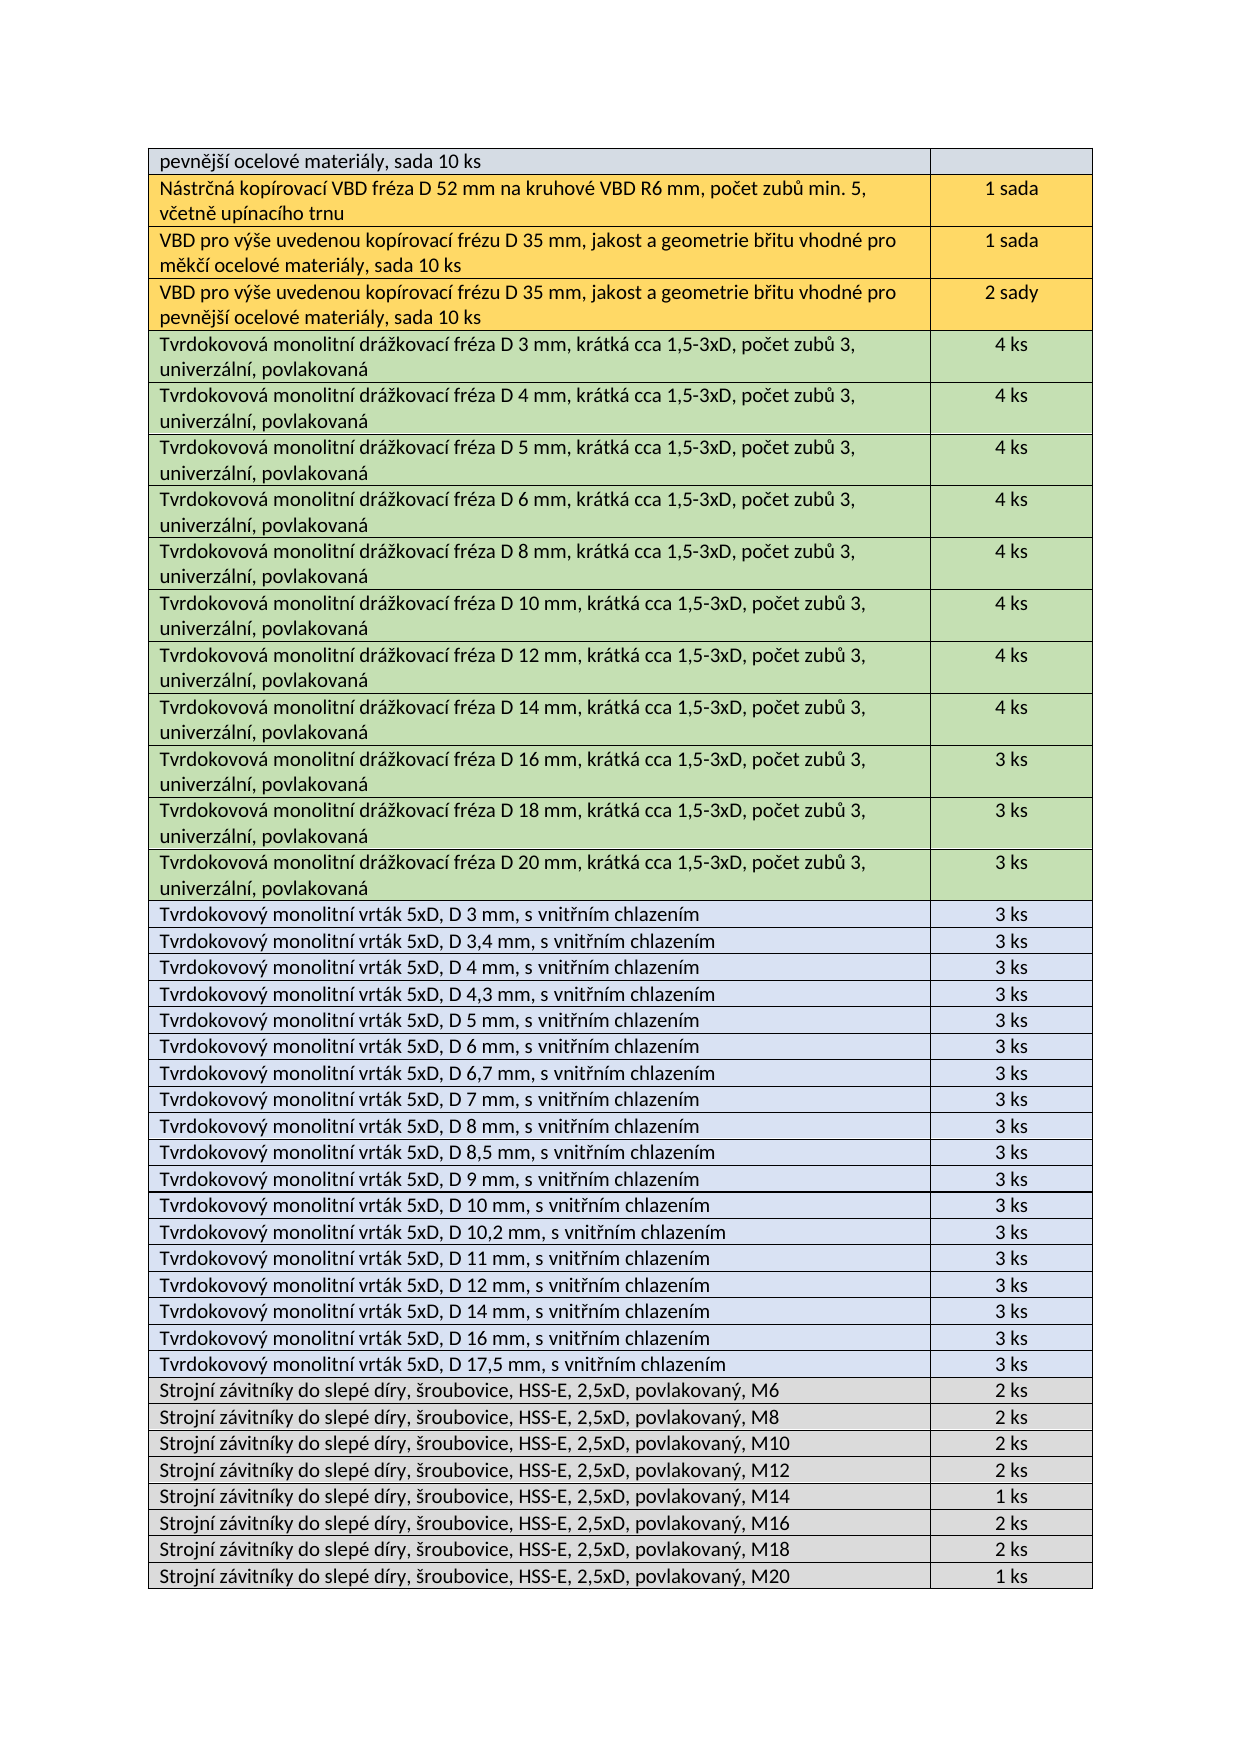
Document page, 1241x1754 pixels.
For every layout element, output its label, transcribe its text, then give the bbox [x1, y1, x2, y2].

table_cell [149, 149, 930, 174]
table_cell Tvrdokovový monolitní vrták 5xD, D 14 mm, s vnitřním chlazením [149, 1298, 930, 1324]
table_cell 4 ks [931, 383, 1092, 433]
table_cell Strojní závitníky do slepé díry, šroubovice, HSS-E, 2,5xD, povlakovaný, M12 [149, 1457, 930, 1482]
table_cell Tvrdokovový monolitní vrták 5xD, D 7 mm, s vnitřním chlazením [149, 1087, 930, 1112]
table_cell 3 ks [931, 1193, 1092, 1218]
table_cell 3 ks [931, 1060, 1092, 1086]
table_cell Tvrdokovová monolitní drážkovací fréza D 14 mm, krátká cca 1,5-3xD, počet zubů 3, univerzální, povlakovaná [149, 694, 930, 745]
table_cell 3 ks [931, 928, 1092, 953]
table_cell 1 sada [931, 175, 1092, 226]
table_cell 3 ks [931, 1007, 1092, 1033]
table_cell Tvrdokovový monolitní vrták 5xD, D 4 mm, s vnitřním chlazením [149, 954, 930, 980]
table_cell 3 ks [931, 1087, 1092, 1112]
table_cell Tvrdokovový monolitní vrták 5xD, D 16 mm, s vnitřním chlazením [149, 1325, 930, 1350]
table_cell Tvrdokovová monolitní drážkovací fréza D 18 mm, krátká cca 1,5-3xD, počet zubů 3, univerzální, povlakovaná [149, 798, 930, 848]
table_cell 3 ks [931, 1113, 1092, 1138]
table_cell 3 ks [931, 746, 1092, 797]
table_cell 1 ks [931, 1484, 1092, 1509]
table_cell 3 ks [931, 1166, 1092, 1191]
table_cell Strojní závitníky do slepé díry, šroubovice, HSS-E, 2,5xD, povlakovaný, M18 [149, 1536, 930, 1562]
table_cell Strojní závitníky do slepé díry, šroubovice, HSS-E, 2,5xD, povlakovaný, M16 [149, 1510, 930, 1535]
table_cell Tvrdokovová monolitní drážkovací fréza D 16 mm, krátká cca 1,5-3xD, počet zubů 3, univerzální, povlakovaná [149, 746, 930, 797]
table_cell Tvrdokovová monolitní drážkovací fréza D 12 mm, krátká cca 1,5-3xD, počet zubů 3, univerzální, povlakovaná [149, 642, 930, 693]
table_cell Strojní závitníky do slepé díry, šroubovice, HSS-E, 2,5xD, povlakovaný, M10 [149, 1431, 930, 1456]
table_cell 4 ks [931, 486, 1092, 537]
table_cell Tvrdokovový monolitní vrták 5xD, D 12 mm, s vnitřním chlazením [149, 1272, 930, 1297]
table_cell Strojní závitníky do slepé díry, šroubovice, HSS-E, 2,5xD, povlakovaný, M20 [149, 1563, 930, 1588]
table_cell 3 ks [931, 1219, 1092, 1244]
table_cell 3 ks [931, 1325, 1092, 1350]
table_cell Tvrdokovový monolitní vrták 5xD, D 6 mm, s vnitřním chlazením [149, 1034, 930, 1059]
table_cell 3 ks [931, 1245, 1092, 1271]
table_cell Tvrdokovová monolitní drážkovací fréza D 3 mm, krátká cca 1,5-3xD, počet zubů 3, univerzální, povlakovaná [149, 331, 930, 382]
table_cell 3 ks [931, 1034, 1092, 1059]
table_cell Tvrdokovová monolitní drážkovací fréza D 6 mm, krátká cca 1,5-3xD, počet zubů 3, univerzální, povlakovaná [149, 486, 930, 537]
table_cell 3 ks [931, 1272, 1092, 1297]
table_cell Tvrdokovový monolitní vrták 5xD, D 9 mm, s vnitřním chlazením [149, 1166, 930, 1191]
table_cell Tvrdokovový monolitní vrták 5xD, D 3,4 mm, s vnitřním chlazením [149, 928, 930, 953]
table_cell Tvrdokovový monolitní vrták 5xD, D 17,5 mm, s vnitřním chlazením [149, 1351, 930, 1377]
table_cell 1 sada [931, 227, 1092, 278]
table_cell Tvrdokovový monolitní vrták 5xD, D 5 mm, s vnitřním chlazením [149, 1007, 930, 1033]
table_cell 2 sady [931, 149, 1092, 174]
table_cell 4 ks [931, 331, 1092, 382]
table_cell Tvrdokovová monolitní drážkovací fréza D 4 mm, krátká cca 1,5-3xD, počet zubů 3, univerzální, povlakovaná [149, 383, 930, 433]
table_cell 1 ks [931, 1563, 1092, 1588]
table_cell 2 ks [931, 1510, 1092, 1535]
table_cell Tvrdokovová monolitní drážkovací fréza D 10 mm, krátká cca 1,5-3xD, počet zubů 3, univerzální, povlakovaná [149, 590, 930, 641]
table_cell 2 ks [931, 1457, 1092, 1482]
table_cell VBD pro výše uvedenou kopírovací frézu D 35 mm, jakost a geometrie břitu vhodné pro pevnější ocelové materiály, sada 10 ks [149, 279, 930, 330]
table_cell 3 ks [931, 850, 1092, 900]
table_cell Strojní závitníky do slepé díry, šroubovice, HSS-E, 2,5xD, povlakovaný, M14 [149, 1484, 930, 1509]
table_cell 2 ks [931, 1536, 1092, 1562]
table_cell 3 ks [931, 901, 1092, 927]
table_cell Strojní závitníky do slepé díry, šroubovice, HSS-E, 2,5xD, povlakovaný, M6 [149, 1378, 930, 1403]
table_cell VBD pro výše uvedenou kopírovací frézu D 35 mm, jakost a geometrie břitu vhodné pro měkčí ocelové materiály, sada 10 ks [149, 227, 930, 278]
table_cell Tvrdokovová monolitní drážkovací fréza D 8 mm, krátká cca 1,5-3xD, počet zubů 3, univerzální, povlakovaná [149, 538, 930, 589]
table_cell 3 ks [931, 954, 1092, 980]
table_cell Tvrdokovový monolitní vrták 5xD, D 8 mm, s vnitřním chlazením [149, 1113, 930, 1138]
table_cell 2 ks [931, 1431, 1092, 1456]
table_cell Tvrdokovová monolitní drážkovací fréza D 5 mm, krátká cca 1,5-3xD, počet zubů 3, univerzální, povlakovaná [149, 435, 930, 485]
table_cell 4 ks [931, 538, 1092, 589]
table_cell 2 ks [931, 1404, 1092, 1429]
table_cell 3 ks [931, 981, 1092, 1006]
table_cell Tvrdokovový monolitní vrták 5xD, D 10,2 mm, s vnitřním chlazením [149, 1219, 930, 1244]
table_cell Tvrdokovový monolitní vrták 5xD, D 10 mm, s vnitřním chlazením [149, 1193, 930, 1218]
table_cell Tvrdokovový monolitní vrták 5xD, D 4,3 mm, s vnitřním chlazením [149, 981, 930, 1006]
table_cell 2 sady [931, 279, 1092, 330]
table_cell 4 ks [931, 642, 1092, 693]
table_cell 2 ks [931, 1378, 1092, 1403]
table_cell Tvrdokovový monolitní vrták 5xD, D 11 mm, s vnitřním chlazením [149, 1245, 930, 1271]
table_cell 3 ks [931, 798, 1092, 848]
table_cell 3 ks [931, 1140, 1092, 1165]
table_cell Tvrdokovový monolitní vrták 5xD, D 8,5 mm, s vnitřním chlazením [149, 1140, 930, 1165]
table_cell 3 ks [931, 1298, 1092, 1324]
table_cell Nástrčná kopírovací VBD fréza D 52 mm na kruhové VBD R6 mm, počet zubů min. 5, včetně upínacího trnu [149, 175, 930, 226]
table_cell 4 ks [931, 590, 1092, 641]
table_cell Tvrdokovový monolitní vrták 5xD, D 6,7 mm, s vnitřním chlazením [149, 1060, 930, 1086]
table_cell 4 ks [931, 694, 1092, 745]
table_cell 4 ks [931, 435, 1092, 485]
table_cell Strojní závitníky do slepé díry, šroubovice, HSS-E, 2,5xD, povlakovaný, M8 [149, 1404, 930, 1429]
table_cell Tvrdokovový monolitní vrták 5xD, D 3 mm, s vnitřním chlazením [149, 901, 930, 927]
table_cell Tvrdokovová monolitní drážkovací fréza D 20 mm, krátká cca 1,5-3xD, počet zubů 3, univerzální, povlakovaná [149, 850, 930, 900]
table_cell 3 ks [931, 1351, 1092, 1377]
